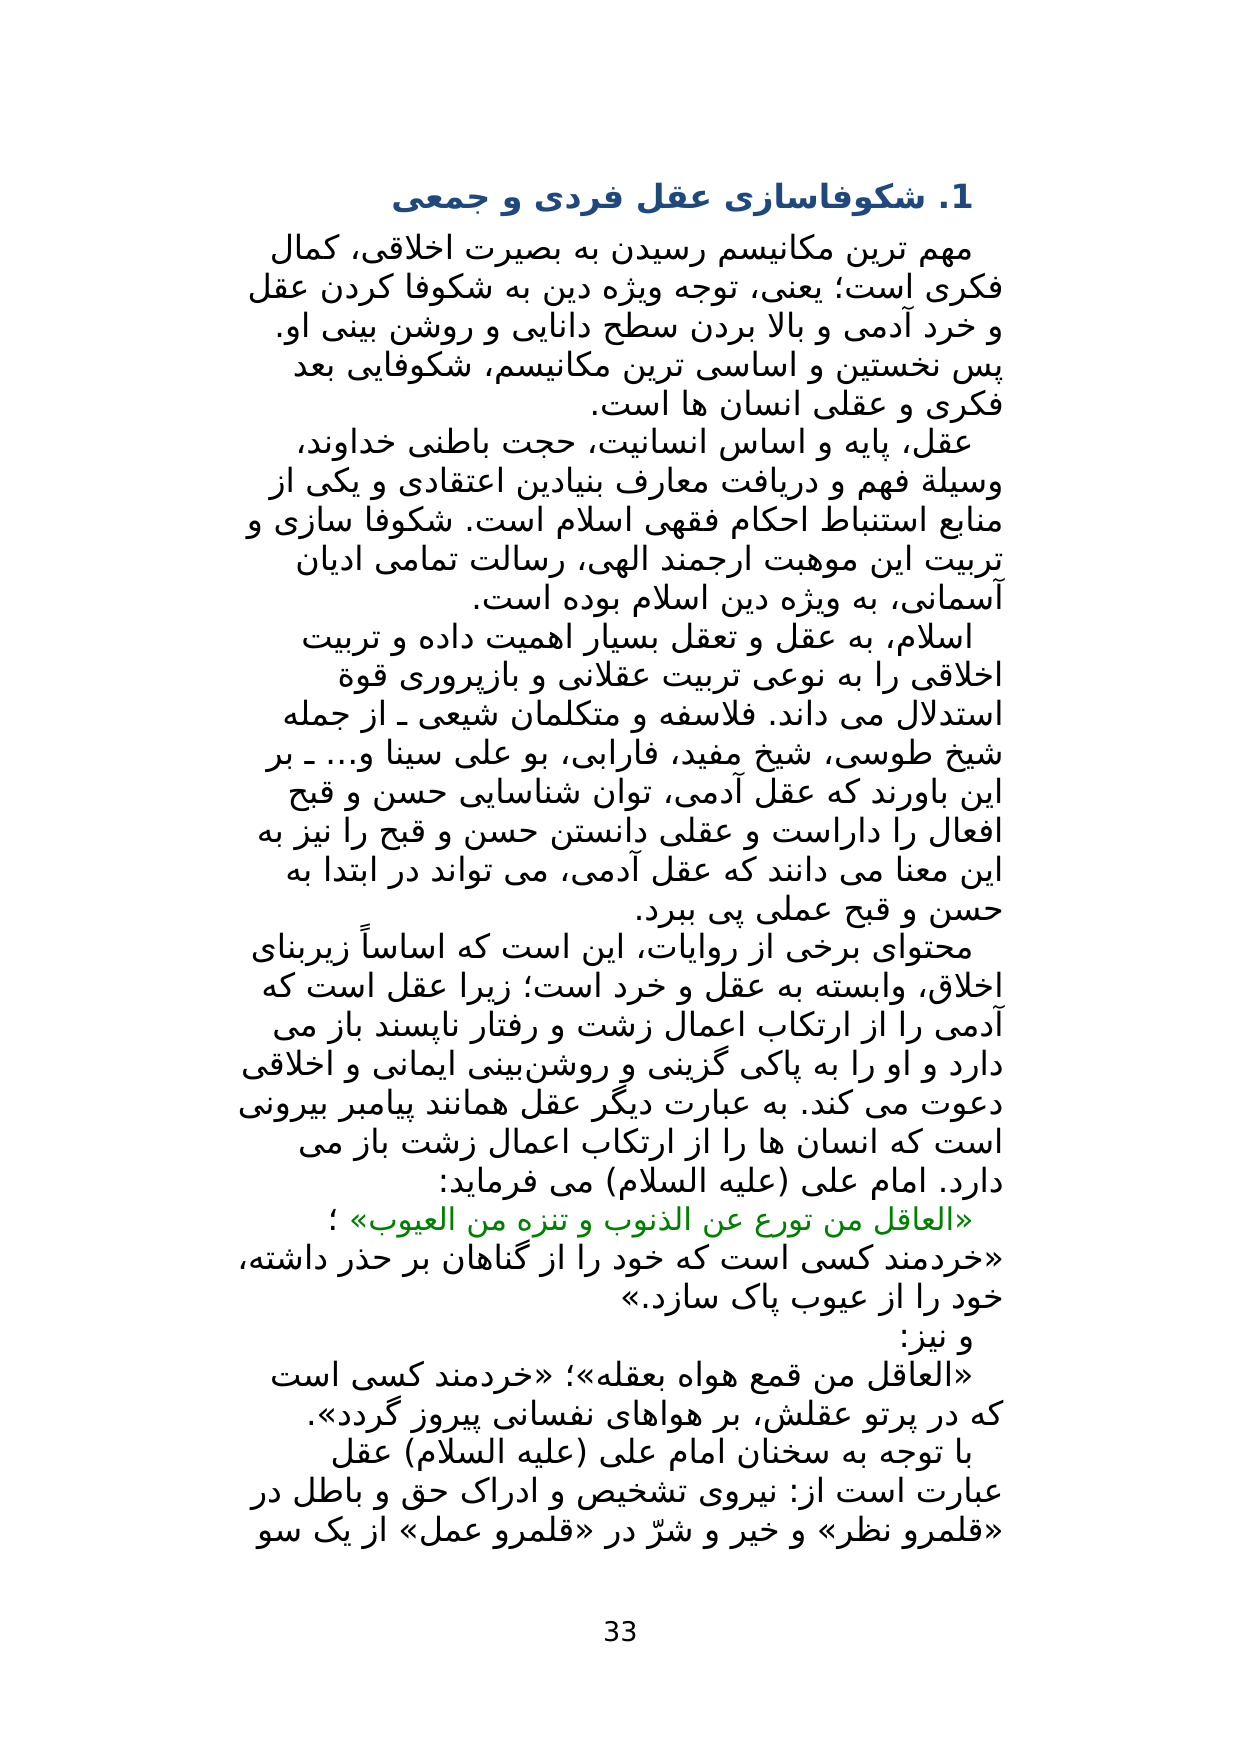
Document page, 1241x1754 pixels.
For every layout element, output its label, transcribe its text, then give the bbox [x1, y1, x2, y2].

text «العاقل من قمع هواه بعقله»؛ «خردمند کسی است که در پرتو عقلش، بر هواهای نفسانی پیروز گردد». [236, 1355, 1004, 1433]
subtitle 1. شکوفاسازی عقل فردی و جمعی [236, 177, 1004, 216]
text محتوای برخی از روایات، این است که اساساً زیربنای اخلاق، وابسته به عقل و خرد است؛ زیرا عقل است که آدمی را از ارتکاب اعمال زشت و رفتار ناپسند باز می دارد و او را به پاکی گزینی و روشن‌بینی ایمانی و اخلاقی دعوت می کند. به عبارت دیگر عقل همانند پیامبر بیرونی است که انسان ها را از ارتکاب اعمال زشت باز می دارد. امام علی (علیه السلام) می فرماید: [236, 928, 1004, 1200]
text مهم ترین مکانیسم رسیدن به بصیرت اخلاقی، کمال فکری است؛ یعنی، توجه ویژه دین به شکوفا کردن عقل و خرد آدمی و بالا بردن سطح دانایی و روشن بینی او. پس نخستین و اساسی ترین مکانیسم، شکوفایی بعد فکری و عقلی انسان ها است. [236, 228, 1004, 423]
text اسلام، به عقل و تعقل بسیار اهمیت داده و تربیت اخلاقی را به نوعی تربیت عقلانی و بازپروری قوة استدلال می داند. فلاسفه و متکلمان شیعی ـ از جمله شیخ طوسی، شیخ مفید، فارابی، بو علی سینا و… ـ بر این باورند که عقل آدمی، توان شناسایی حسن و قبح افعال را داراست و عقلی دانستن حسن و قبح را نیز به این معنا می دانند که عقل آدمی، می تواند در ابتدا به حسن و قبح عملی پی ببرد. [236, 617, 1004, 928]
text عقل، پایه و اساس انسانیت، حجت باطنی خداوند، وسیلة فهم و دریافت معارف بنیادین اعتقادی و یکی از منابع استنباط احکام فقهی اسلام است. شکوفا سازی و تربیت این موهبت ارجمند الهی، رسالت تمامی ادیان آسمانی، به ویژه دین اسلام بوده است. [236, 423, 1004, 617]
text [236, 1433, 1004, 1549]
text «العاقل من تورع عن الذنوب و تنزه من العیوب» ؛ «خرد‌مند کسی است که خود را از گناهان بر حذر داشته، خود را از عیوب پاک سازد.» [236, 1200, 1004, 1316]
text و نیز: [236, 1316, 1004, 1355]
